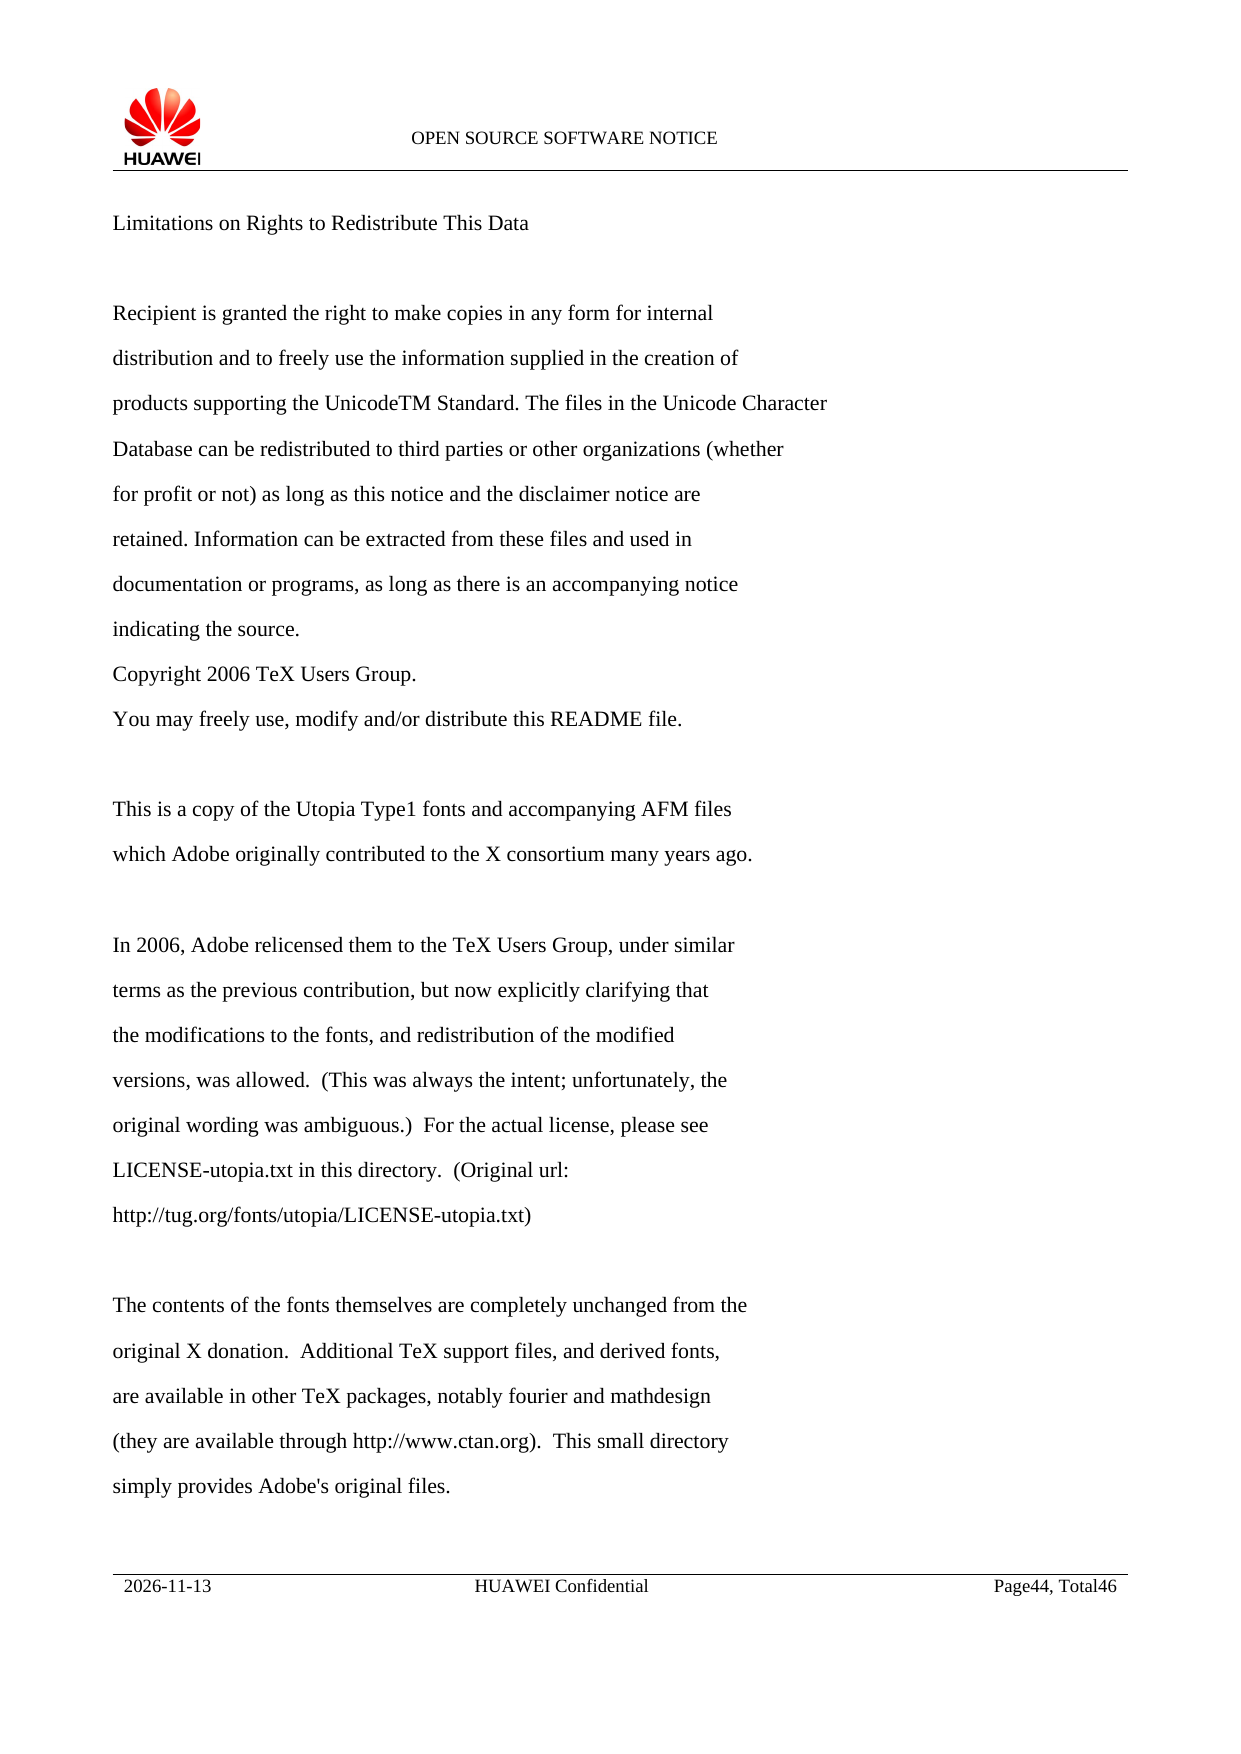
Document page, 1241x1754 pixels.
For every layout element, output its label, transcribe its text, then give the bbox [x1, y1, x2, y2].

text products supporting the UnicodeTM Standard. The files in the Unicode Character [112, 387, 1128, 419]
picture [124, 88, 201, 165]
text versions, was allowed. (This was always the intent; unfortunately, the [112, 1063, 1128, 1096]
text for profit or not) as long as this notice and the disclaimer notice are [112, 477, 1128, 509]
text the modifications to the fonts, and redistribution of the modified [112, 1018, 1128, 1051]
text are available in other TeX packages, notably fourier and mathdesign [112, 1379, 1128, 1412]
text original wording was ambiguous.) For the actual license, please see [112, 1108, 1128, 1141]
text (they are available through http://www.ctan.org). This small directory [112, 1424, 1128, 1457]
text documentation or programs, as long as there is an accompanying notice [112, 567, 1128, 600]
text LICENSE-utopia.txt in this directory. (Original url: [112, 1153, 1128, 1186]
text which Adobe originally contributed to the X consortium many years ago. [112, 838, 1128, 870]
text Limitations on Rights to Redistribute This Data [112, 206, 1128, 239]
text Copyright 2006 TeX Users Group. [112, 657, 1128, 690]
text indicating the source. [112, 612, 1128, 645]
text This is a copy of the Utopia Type1 fonts and accompanying AFM files [112, 793, 1128, 825]
text http://tug.org/fonts/utopia/LICENSE-utopia.txt) [112, 1199, 1128, 1231]
text original X donation. Additional TeX support files, and derived fonts, [112, 1334, 1128, 1366]
text simply provides Adobe's original files. [112, 1469, 1128, 1502]
text retained. Information can be extracted from these files and used in [112, 522, 1128, 554]
text Database can be redistributed to third parties or other organizations (whether [112, 432, 1128, 464]
text distribution and to freely use the information supplied in the creation of [112, 342, 1128, 374]
text The contents of the fonts themselves are completely unchanged from the [112, 1289, 1128, 1321]
text terms as the previous contribution, but now explicitly clarifying that [112, 973, 1128, 1006]
text In 2006, Adobe relicensed them to the TeX Users Group, under similar [112, 928, 1128, 961]
text You may freely use, modify and/or distribute this README file. [112, 702, 1128, 735]
text Recipient is granted the right to make copies in any form for internal [112, 297, 1128, 329]
